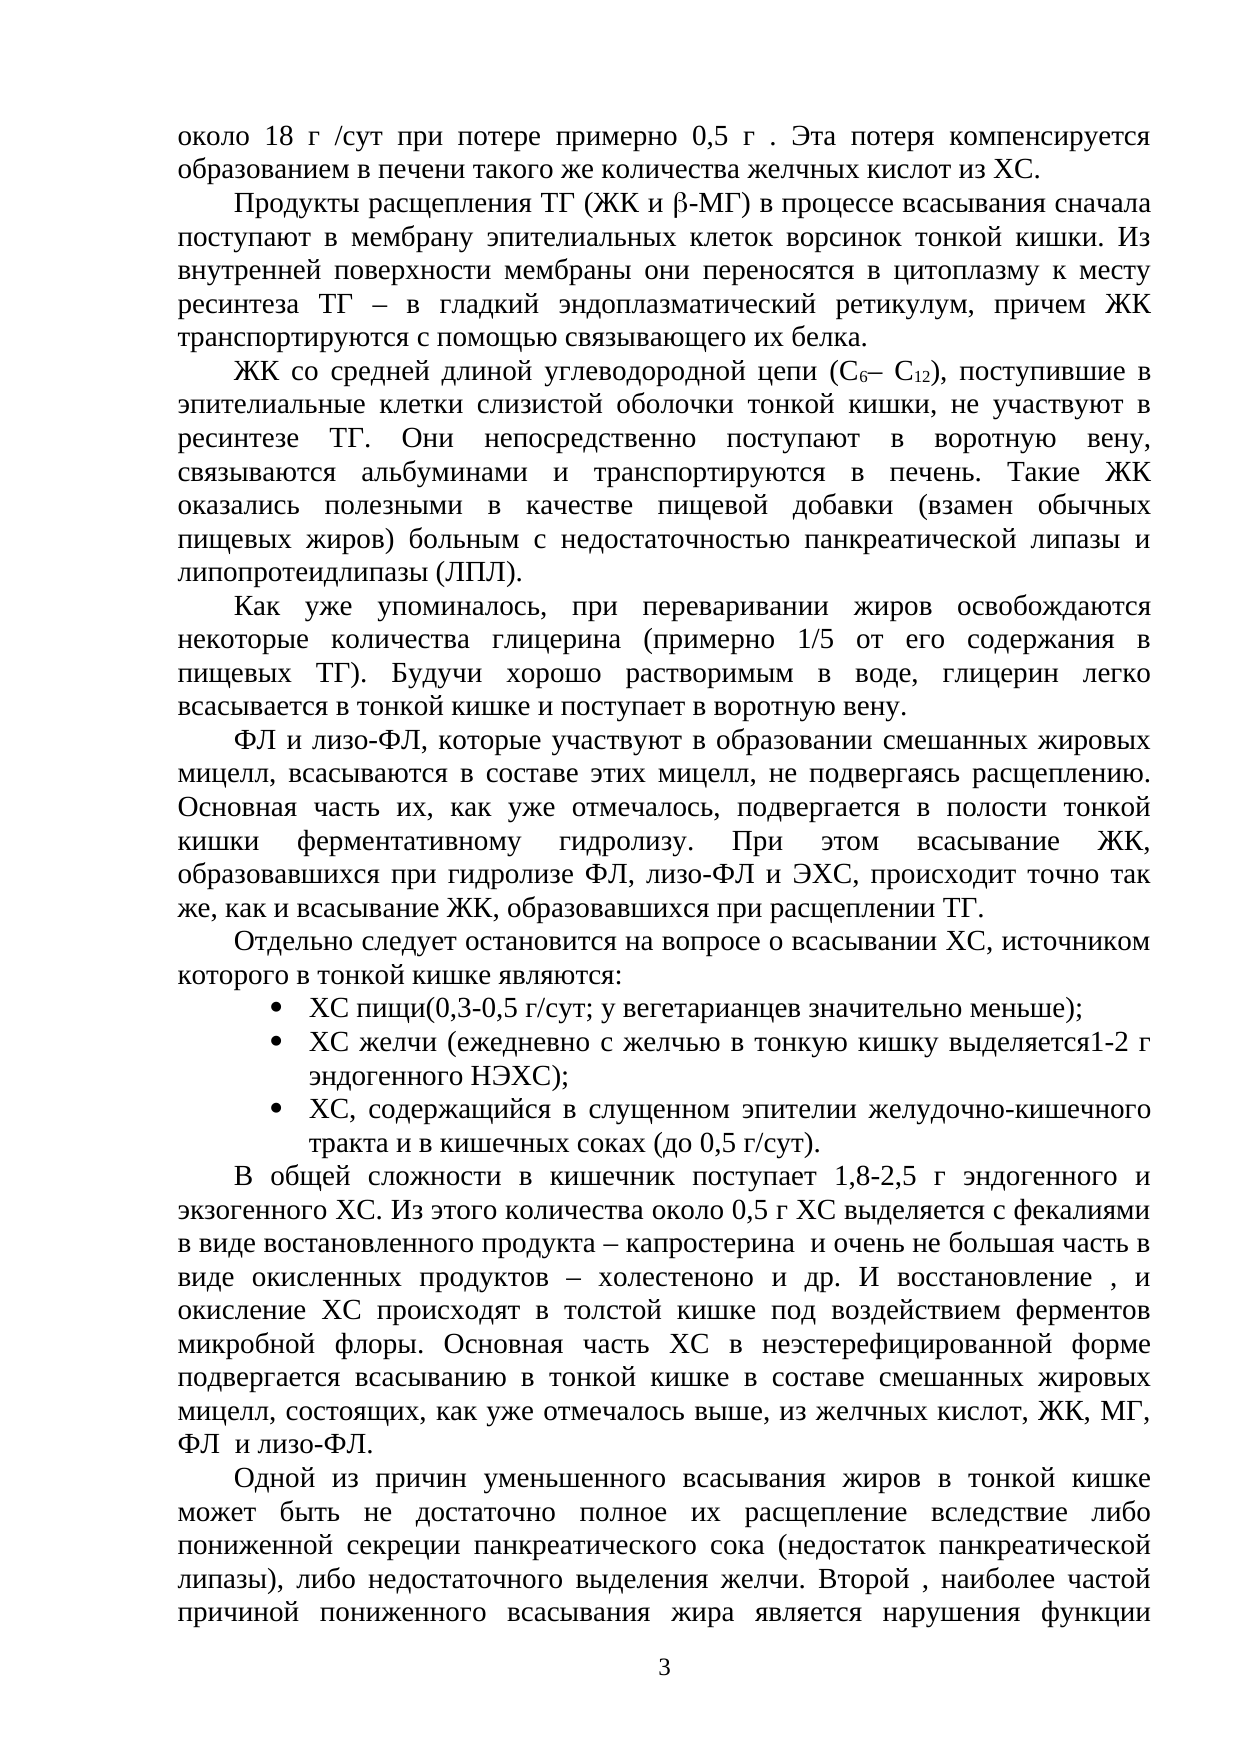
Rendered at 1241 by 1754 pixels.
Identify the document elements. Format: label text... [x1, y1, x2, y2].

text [177, 118, 1152, 185]
text В общей сложности в кишечник поступает 1,8-2,5 г эндогенного и экзогенного ХС. Из этого количества около 0,5 г ХС выделяется с фекалиями в виде востановленного продукта – капростерина и очень не большая часть в виде окисленных продуктов – холестеноно и др. И восстановление , и окисление ХС происходят в толстой кишке под воздействием ферментов микробной флоры. Основная часть ХС в неэстерефицированной форме подвергается всасыванию в тонкой кишке в составе смешанных жировых мицелл, состоящих, как уже отмечалось выше, из желчных кислот, ЖК, МГ, ФЛ и лизо-ФЛ. [177, 1158, 1152, 1460]
list ХС, содержащийся в слущенном эпителии желудочно-кишечного тракта и в кишечных соках (до 0,5 г/сут). [271, 1091, 1152, 1158]
text ФЛ и лизо-ФЛ, которые участвуют в образовании смешанных жировых мицелл, всасываются в составе этих мицелл, не подвергаясь расщеплению. Основная часть их, как уже отмечалось, подвергается в полости тонкой кишки ферментативному гидролизу. При этом всасывание ЖК, образовавшихся при гидролизе ФЛ, лизо-ФЛ и ЭХС, происходит точно так же, как и всасывание ЖК, образовавшихся при расщеплении ТГ. [177, 722, 1152, 923]
text ЖК со средней длиной углеводородной цепи (С6– С12), поступившие в эпителиальные клетки слизистой оболочки тонкой кишки, не участвуют в ресинтезе ТГ. Они непосредственно поступают в воротную вену, связываются альбуминами и транспортируются в печень. Такие ЖК оказались полезными в качестве пищевой добавки (взамен обычных пищевых жиров) больным с недостаточностью панкреатической липазы и липопротеидлипазы (ЛПЛ). [177, 353, 1152, 588]
text Отдельно следует остановится на вопросе о всасывании ХС, источником которого в тонкой кишке являются: [177, 923, 1152, 990]
text Продукты расщепления ТГ (ЖК и -МГ) в процессе всасывания сначала поступают в мембрану эпителиальных клеток ворсинок тонкой кишки. Из внутренней поверхности мембраны они переносятся в цитоплазму к месту ресинтеза ТГ – в гладкий эндоплазматический ретикулум, причем ЖК транспортируются с помощью связывающего их белка. [177, 185, 1152, 353]
list ХС пищи(0,3-0,5 г/сут; у вегетарианцев значительно меньше); [271, 990, 1152, 1024]
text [177, 1460, 1152, 1628]
text Как уже упоминалось, при переваривании жиров освобождаются некоторые количества глицерина (примерно 1/5 от его содержания в пищевых ТГ). Будучи хорошо растворимым в воде, глицерин легко всасывается в тонкой кишке и поступает в воротную вену. [177, 588, 1152, 722]
list ХС желчи (ежедневно с желчью в тонкую кишку выделяется1-2 г эндогенного НЭХС); [271, 1024, 1152, 1091]
